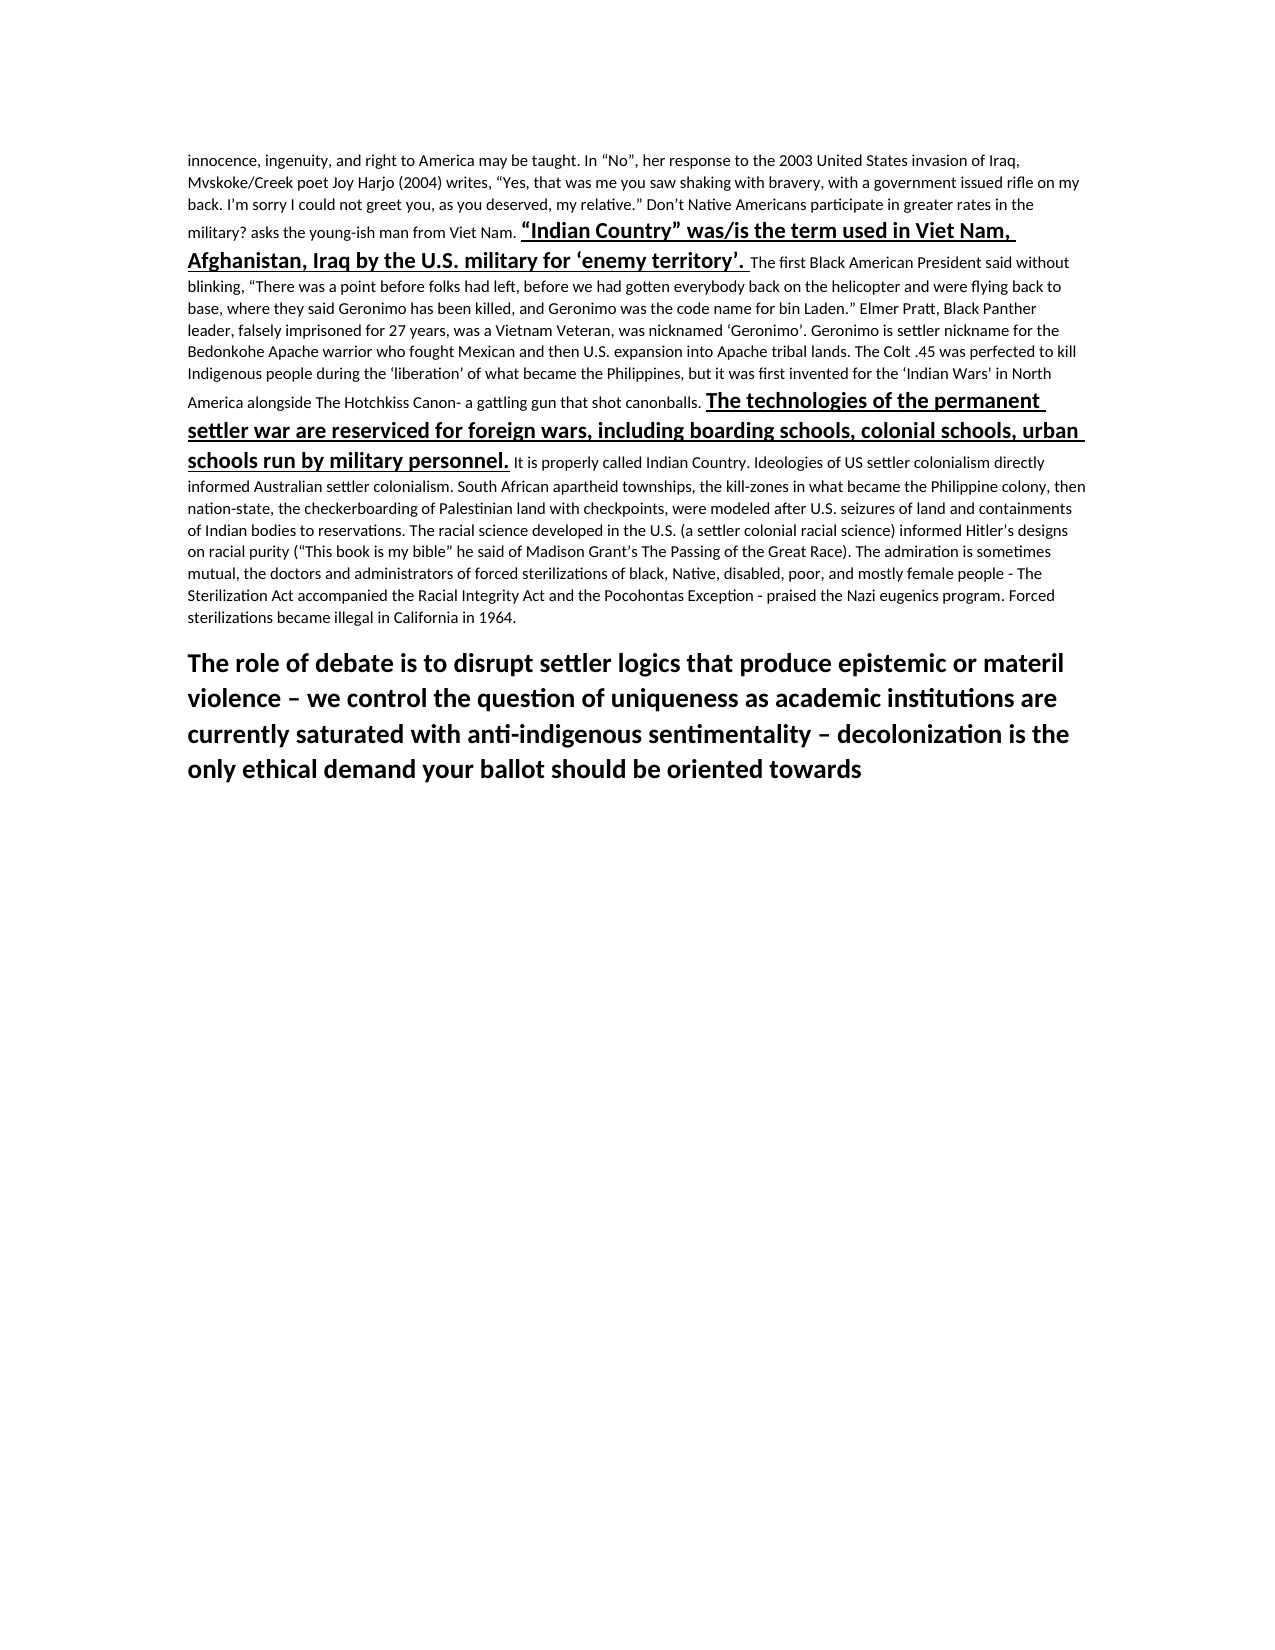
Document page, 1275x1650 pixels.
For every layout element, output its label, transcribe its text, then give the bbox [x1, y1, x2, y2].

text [187, 150, 1087, 628]
subtitle The role of debate is to disrupt settler logics that produce epistemic or materil violence – we control the question of uniqueness as academic institutions are currently saturated with anti-indigenous sentimentality – decolonization is the only ethical demand your ballot should be oriented towards [187, 646, 1087, 786]
